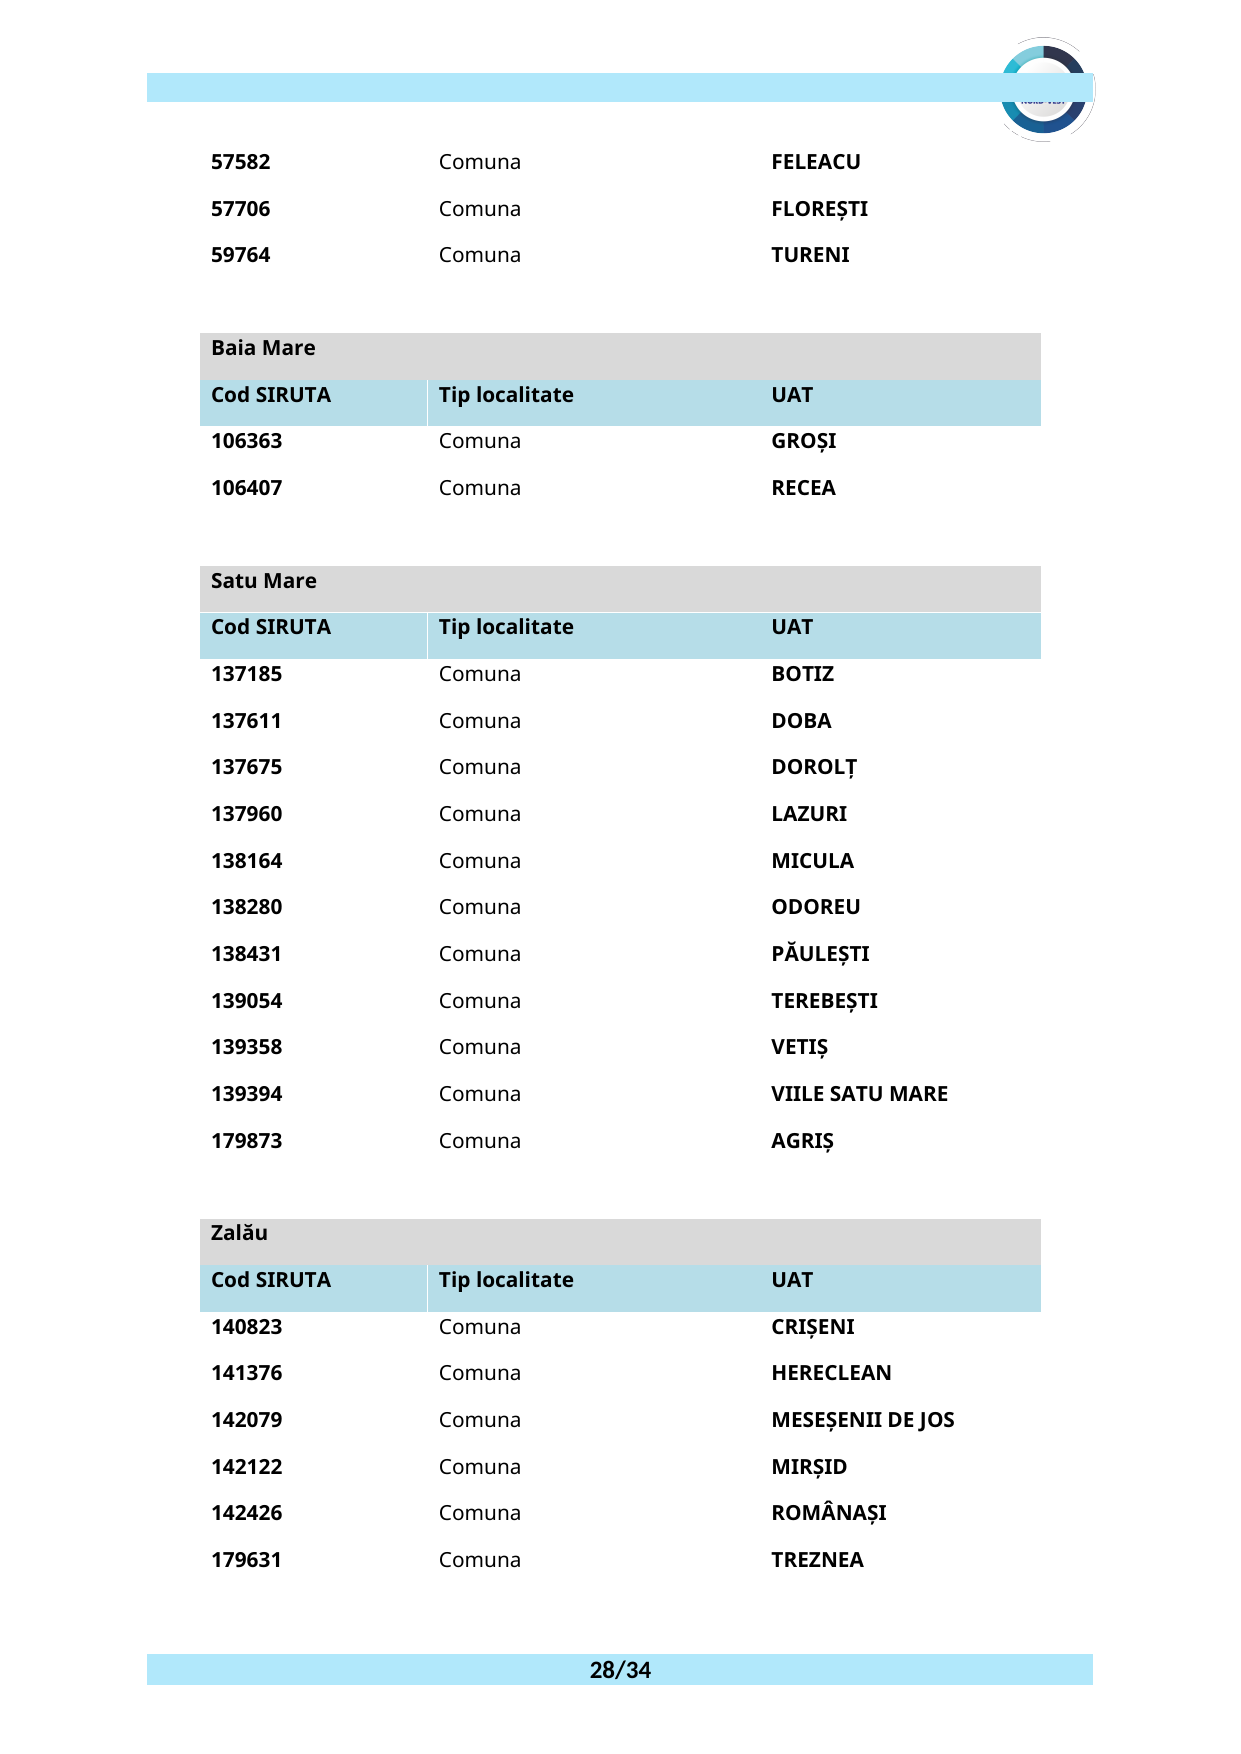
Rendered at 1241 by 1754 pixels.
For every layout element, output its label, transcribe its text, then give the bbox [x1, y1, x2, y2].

table_cell 140823 [200, 1312, 427, 1358]
table_cell DOROLȚ [760, 753, 1041, 799]
table_cell Comuna [428, 426, 760, 473]
table_cell FELEACU [760, 147, 1041, 194]
table_cell PĂULEȘTI [760, 939, 1041, 986]
table_cell Comuna [428, 659, 760, 706]
table_cell 59764 [200, 240, 427, 287]
table_cell BOTIZ [760, 659, 1041, 706]
table_cell Comuna [428, 1312, 760, 1358]
table_cell MICULA [760, 846, 1041, 892]
table_cell 57582 [200, 147, 427, 194]
table_cell DOBA [760, 706, 1041, 752]
table_cell Comuna [428, 846, 760, 892]
table_cell 57706 [200, 194, 427, 240]
table_cell Comuna [428, 753, 760, 799]
table_cell Comuna [428, 1126, 760, 1172]
table_cell Comuna [428, 799, 760, 846]
table_cell Comuna [428, 1499, 760, 1545]
table_header Baia Mare [200, 333, 1041, 380]
table_cell 141376 [200, 1359, 427, 1405]
table_cell Comuna [428, 893, 760, 939]
table_cell ROMÂNAȘI [760, 1499, 1041, 1545]
table_cell 179873 [200, 1126, 427, 1172]
table_cell HERECLEAN [760, 1359, 1041, 1405]
table_cell UAT [760, 613, 1041, 659]
table_cell Comuna [428, 147, 760, 194]
table_cell 138164 [200, 846, 427, 892]
table_cell Comuna [428, 706, 760, 752]
table_cell 139394 [200, 1079, 427, 1126]
table_cell Tip localitate [428, 613, 760, 659]
table_cell MESEȘENII DE JOS [760, 1405, 1041, 1452]
table_cell Comuna [428, 1452, 760, 1498]
table_cell Cod SIRUTA [200, 380, 427, 426]
picture [991, 37, 1096, 142]
table_cell 137611 [200, 706, 427, 752]
table_cell 139358 [200, 1033, 427, 1079]
table_cell TURENI [760, 240, 1041, 287]
table_cell 179631 [200, 1545, 427, 1592]
table_cell Comuna [428, 240, 760, 287]
table_cell GROȘI [760, 426, 1041, 473]
table_cell 142426 [200, 1499, 427, 1545]
table_cell Comuna [428, 939, 760, 986]
table_cell Comuna [428, 1359, 760, 1405]
table_header Zalău [200, 1219, 1041, 1265]
table_cell 138431 [200, 939, 427, 986]
table_header Satu Mare [200, 566, 1041, 612]
table_cell 138280 [200, 893, 427, 939]
table_cell RECEA [760, 473, 1041, 520]
table_cell Comuna [428, 1033, 760, 1079]
table_cell FLOREȘTI [760, 194, 1041, 240]
table_cell Tip localitate [428, 380, 760, 426]
table_cell Comuna [428, 986, 760, 1032]
table_cell 137185 [200, 659, 427, 706]
table_cell UAT [760, 1265, 1041, 1312]
table_cell VIILE SATU MARE [760, 1079, 1041, 1126]
table_cell 106363 [200, 426, 427, 473]
table_cell Comuna [428, 194, 760, 240]
table_cell 106407 [200, 473, 427, 520]
table_cell Comuna [428, 473, 760, 520]
table_cell VETIȘ [760, 1033, 1041, 1079]
table_cell Comuna [428, 1405, 760, 1452]
table_cell Cod SIRUTA [200, 1265, 427, 1312]
table_cell MIRȘID [760, 1452, 1041, 1498]
table_cell Tip localitate [428, 1265, 760, 1312]
table_cell UAT [760, 380, 1041, 426]
table_cell TEREBEȘTI [760, 986, 1041, 1032]
table_cell 137960 [200, 799, 427, 846]
table_cell AGRIȘ [760, 1126, 1041, 1172]
table_cell 139054 [200, 986, 427, 1032]
table_cell Comuna [428, 1079, 760, 1126]
table_cell Comuna [428, 1545, 760, 1592]
table_cell ODOREU [760, 893, 1041, 939]
table_cell 142122 [200, 1452, 427, 1498]
table_cell 137675 [200, 753, 427, 799]
table_cell 142079 [200, 1405, 427, 1452]
table_cell CRIȘENI [760, 1312, 1041, 1358]
table_cell Cod SIRUTA [200, 613, 427, 659]
table_cell TREZNEA [760, 1545, 1041, 1592]
table_cell LAZURI [760, 799, 1041, 846]
